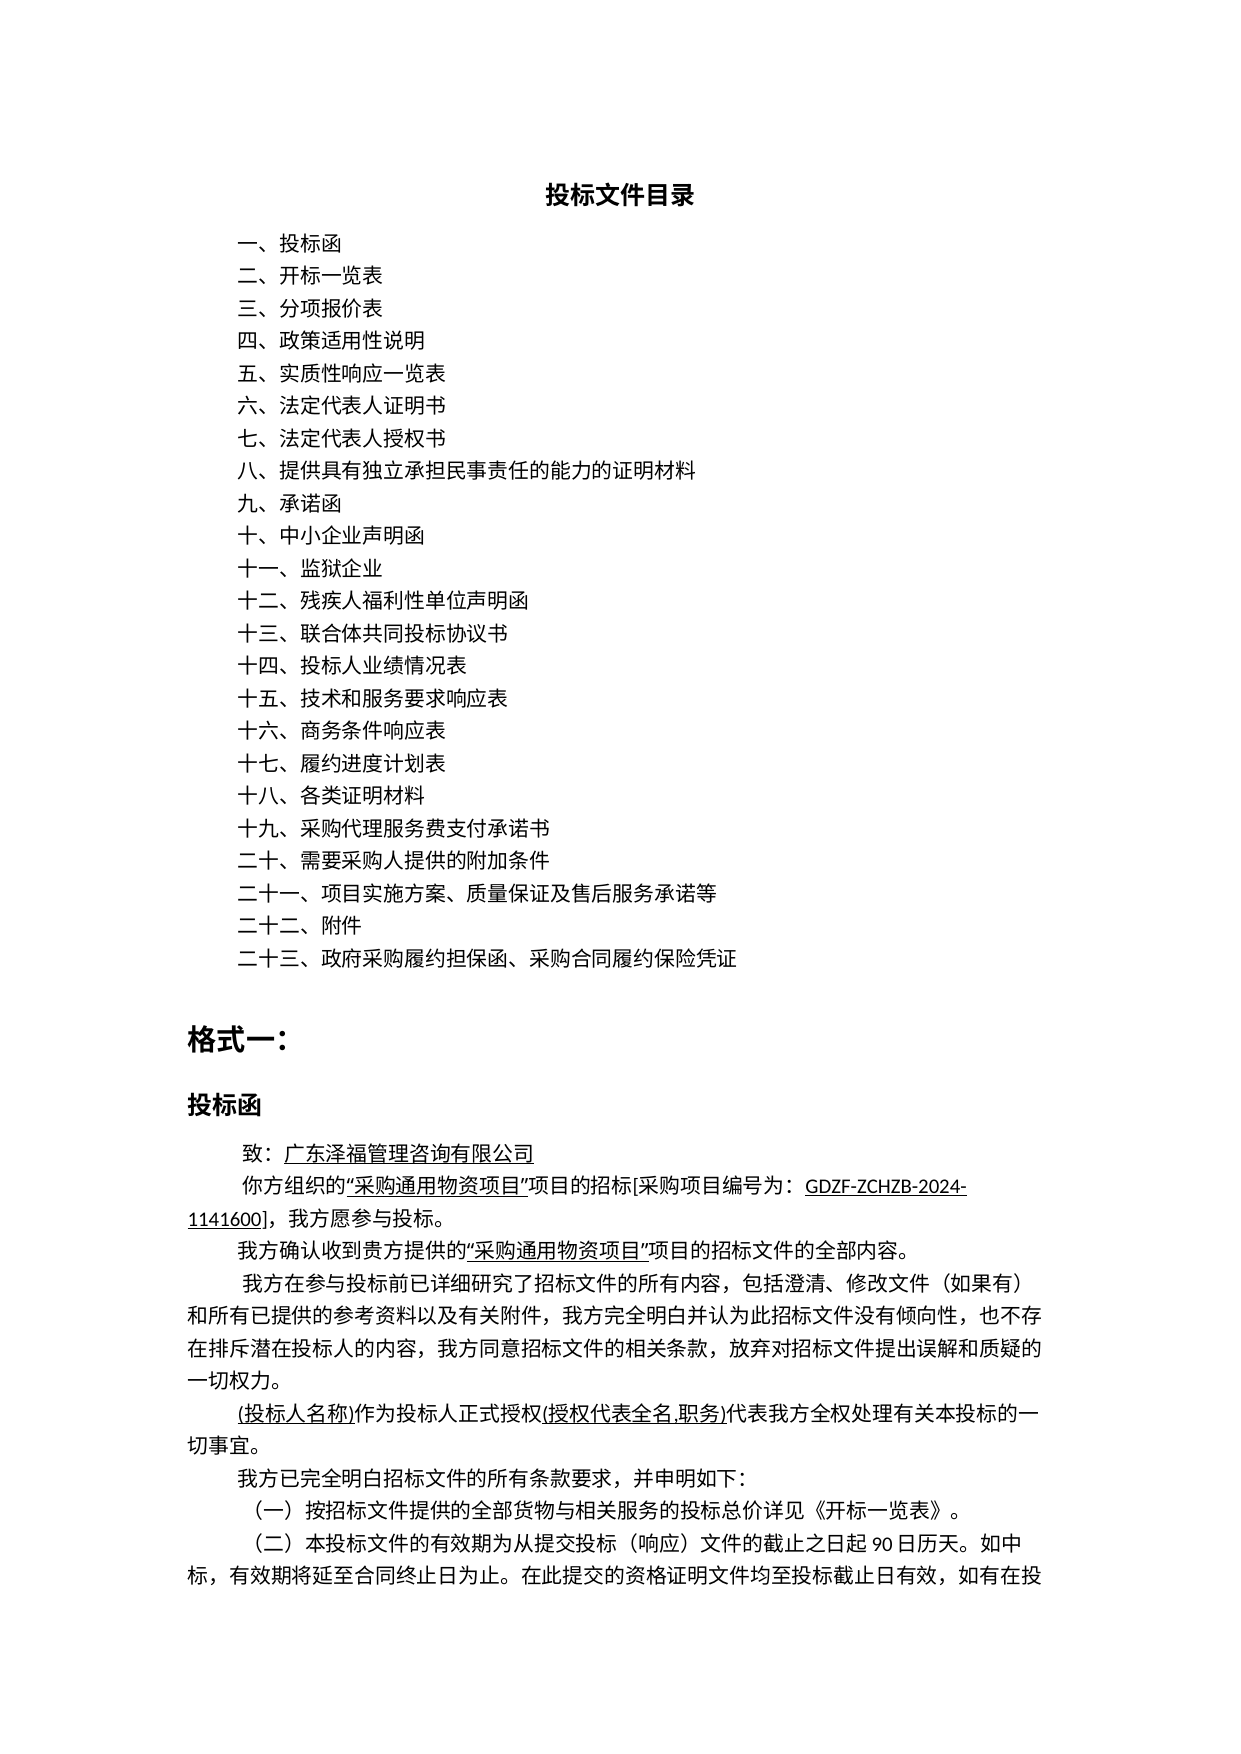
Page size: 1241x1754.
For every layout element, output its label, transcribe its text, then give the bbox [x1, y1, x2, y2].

text 致：广东泽福管理咨询有限公司 [187, 1137, 1053, 1169]
text 投标文件目录 [187, 162, 1053, 227]
text 十九、采购代理服务费支付承诺书 [187, 812, 1053, 844]
text 十五、技术和服务要求响应表 [187, 682, 1053, 714]
text 五、实质性响应一览表 [187, 357, 1053, 389]
text 八、提供具有独立承担民事责任的能力的证明材料 [187, 454, 1053, 487]
text 二十一、项目实施方案、质量保证及售后服务承诺等 [187, 877, 1053, 909]
text 九、承诺函 [187, 487, 1053, 519]
text 二、开标一览表 [187, 259, 1053, 292]
text 十六、商务条件响应表 [187, 714, 1053, 747]
text 十四、投标人业绩情况表 [187, 649, 1053, 682]
text （一）按招标文件提供的全部货物与相关服务的投标总价详见《开标一览表》。 [187, 1494, 1053, 1527]
text 一、投标函 [187, 227, 1053, 259]
text 格式一： [187, 1007, 1053, 1072]
text (投标人名称)作为投标人正式授权(授权代表全名,职务)代表我方全权处理有关本投标的一切事宜。 [187, 1397, 1053, 1462]
text 我方确认收到贵方提供的“采购通用物资项目”项目的招标文件的全部内容。 [187, 1234, 1053, 1267]
text 十二、残疾人福利性单位声明函 [187, 584, 1053, 617]
text 十三、联合体共同投标协议书 [187, 617, 1053, 649]
text 你方组织的“采购通用物资项目”项目的招标[采购项目编号为：GDZF-ZCHZB-2024-1141600]，我方愿参与投标。 [187, 1169, 1053, 1234]
text 二十、需要采购人提供的附加条件 [187, 844, 1053, 877]
text 投标函 [187, 1072, 1053, 1137]
text 十一、监狱企业 [187, 552, 1053, 584]
text 十、中小企业声明函 [187, 519, 1053, 552]
text 十八、各类证明材料 [187, 779, 1053, 812]
text 七、法定代表人授权书 [187, 422, 1053, 454]
text 六、法定代表人证明书 [187, 389, 1053, 422]
text 四、政策适用性说明 [187, 324, 1053, 357]
text 二十三、政府采购履约担保函、采购合同履约保险凭证 [187, 942, 1053, 974]
text 十七、履约进度计划表 [187, 747, 1053, 779]
text 我方已完全明白招标文件的所有条款要求，并申明如下： [187, 1462, 1053, 1494]
text 二十二、附件 [187, 909, 1053, 942]
text 我方在参与投标前已详细研究了招标文件的所有内容，包括澄清、修改文件（如果有）和所有已提供的参考资料以及有关附件，我方完全明白并认为此招标文件没有倾向性，也不存在排斥潜在投标人的内容，我方同意招标文件的相关条款，放弃对招标文件提出误解和质疑的一切权力。 [187, 1267, 1053, 1397]
text 三、分项报价表 [187, 292, 1053, 324]
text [187, 1527, 1053, 1592]
